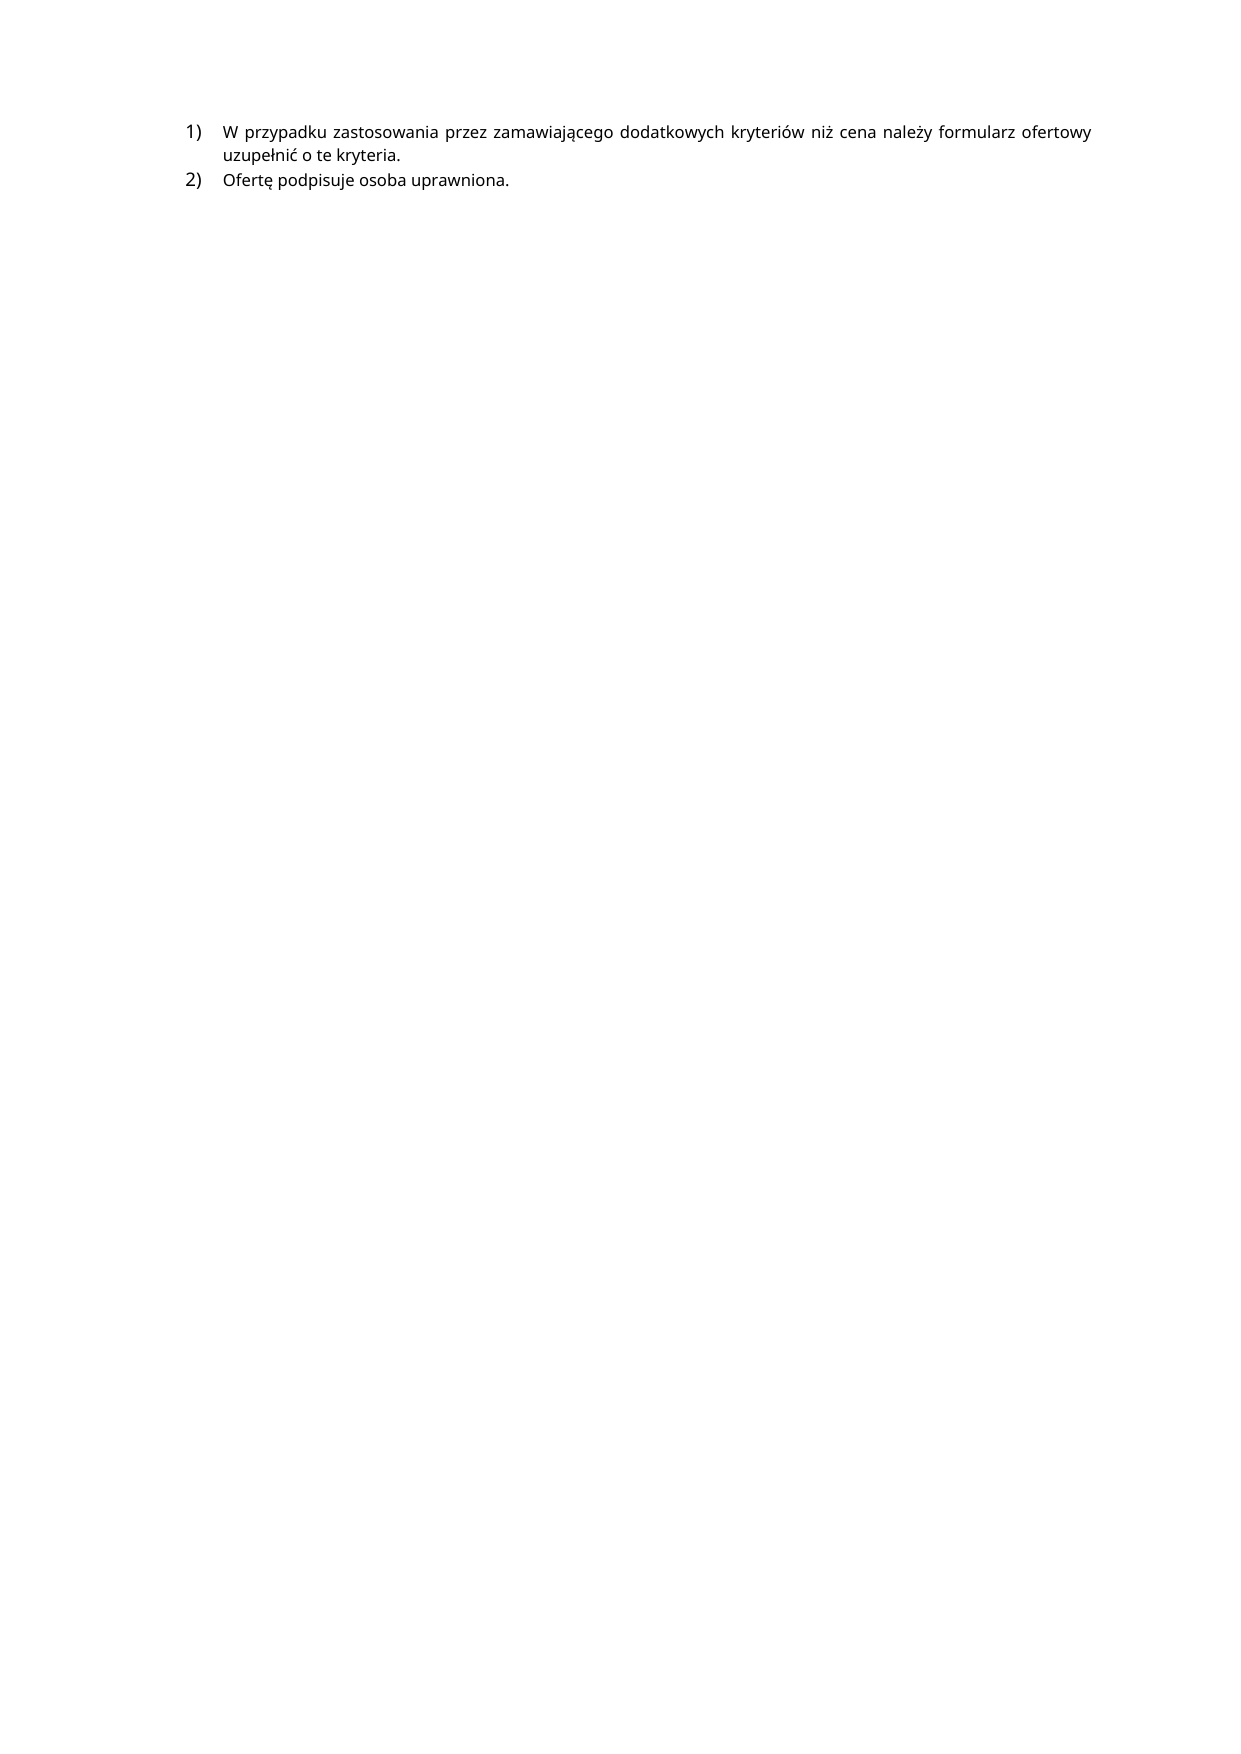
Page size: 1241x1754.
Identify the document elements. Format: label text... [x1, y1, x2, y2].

list Ofertę podpisuje osoba uprawniona. [185, 166, 1092, 192]
list W przypadku zastosowania przez zamawiającego dodatkowych kryteriów niż cena należy formularz ofertowy uzupełnić o te kryteria. [185, 118, 1092, 166]
